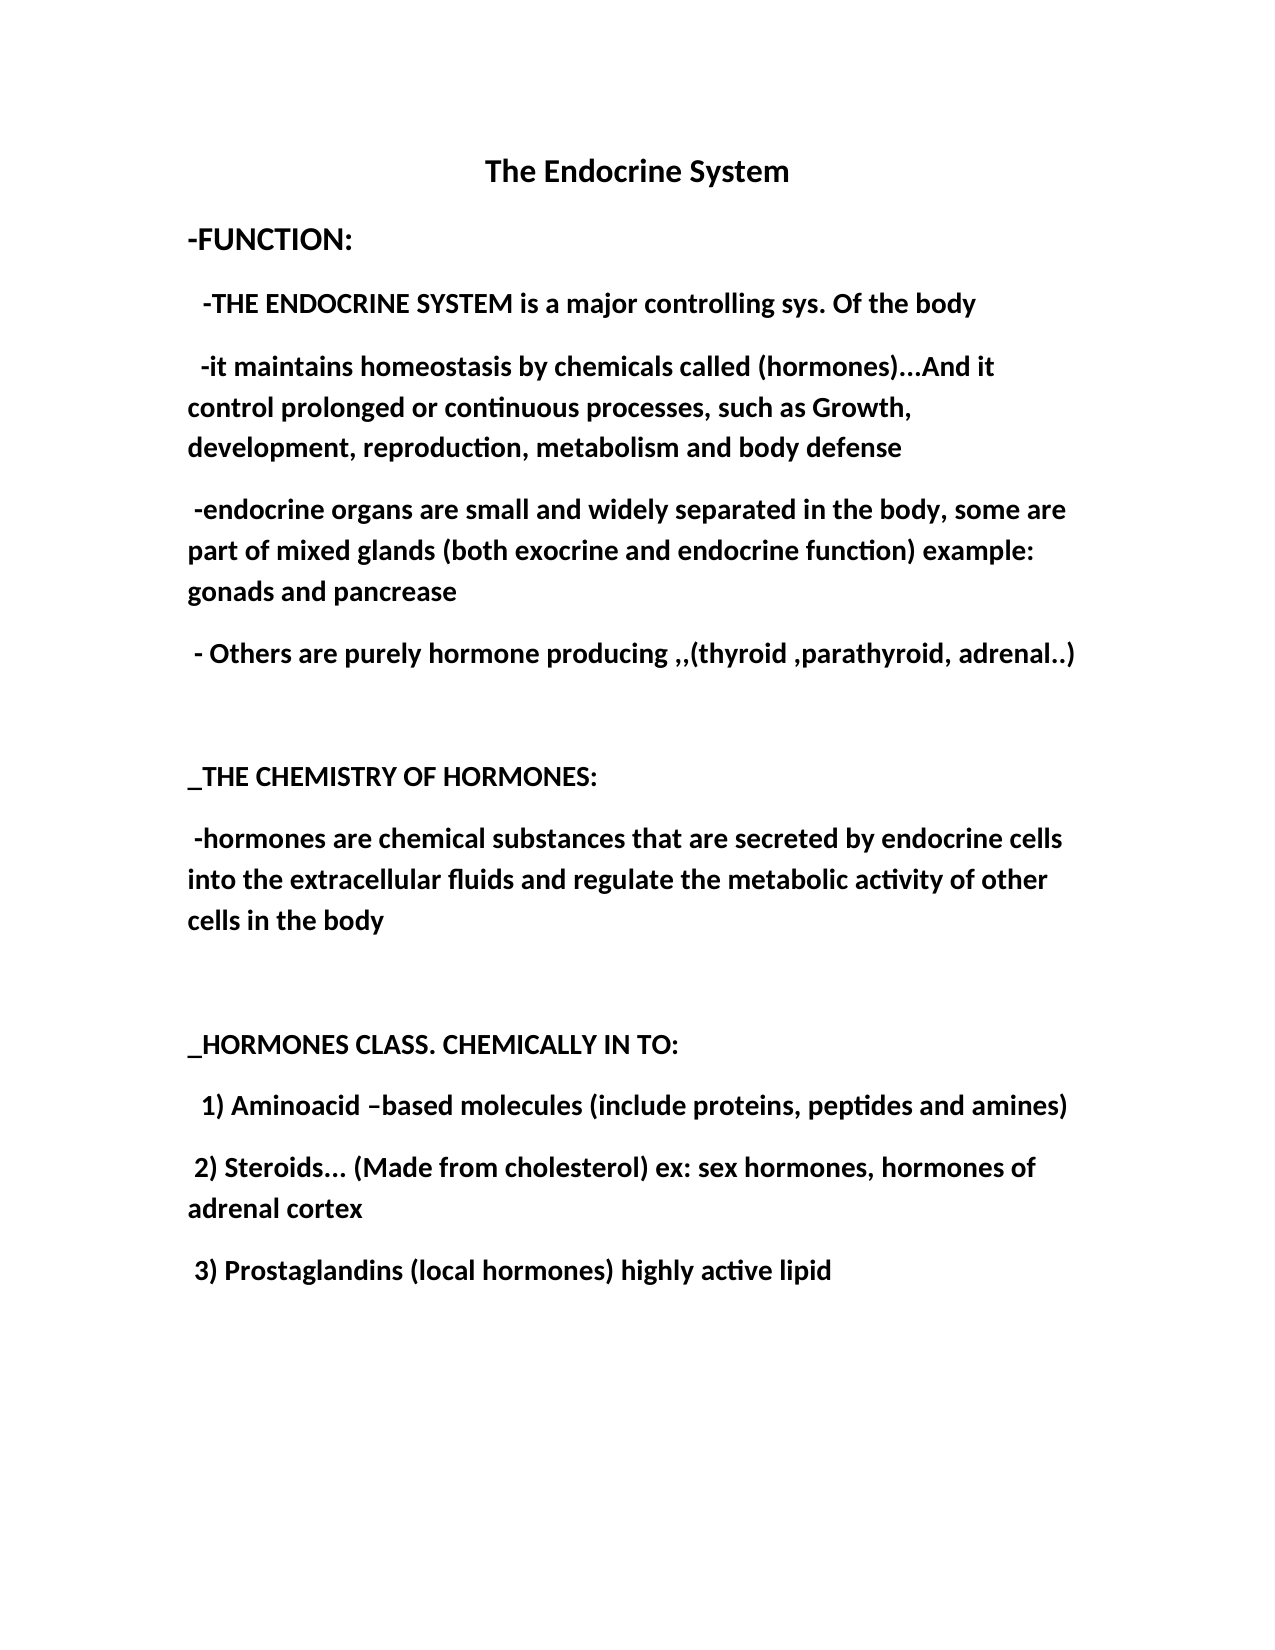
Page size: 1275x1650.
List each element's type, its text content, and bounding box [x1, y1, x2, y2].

text -it maintains homeostasis by chemicals called (hormones)...And it control prolonged or continuous processes, such as Growth, development, reproduction, metabolism and body defense [187, 348, 1087, 465]
text _THE CHEMISTRY OF HORMONES: [187, 758, 1087, 794]
text The Endocrine System [187, 150, 1087, 191]
text -hormones are chemical substances that are secreted by endocrine cells into the extracellular fluids and regulate the metabolic activity of other cells in the body [187, 820, 1087, 938]
text 2) Steroids... (Made from cholesterol) ex: sex hormones, hormones of adrenal cortex [187, 1149, 1087, 1226]
text 3) Prostaglandins (local hormones) highly active lipid [187, 1252, 1087, 1288]
text _HORMONES CLASS. CHEMICALLY IN TO: [187, 1026, 1087, 1061]
text -endocrine organs are small and widely separated in the body, some are part of mixed glands (both exocrine and endocrine function) example: gonads and pancrease [187, 491, 1087, 609]
text - Others are purely hormone producing ,,(thyroid ,parathyroid, adrenal..) [187, 635, 1087, 671]
text -THE ENDOCRINE SYSTEM is a major controlling sys. Of the body [187, 285, 1087, 321]
text -FUNCTION: [187, 218, 1087, 258]
text 1) Aminoacid –based molecules (include proteins, peptides and amines) [187, 1087, 1087, 1123]
